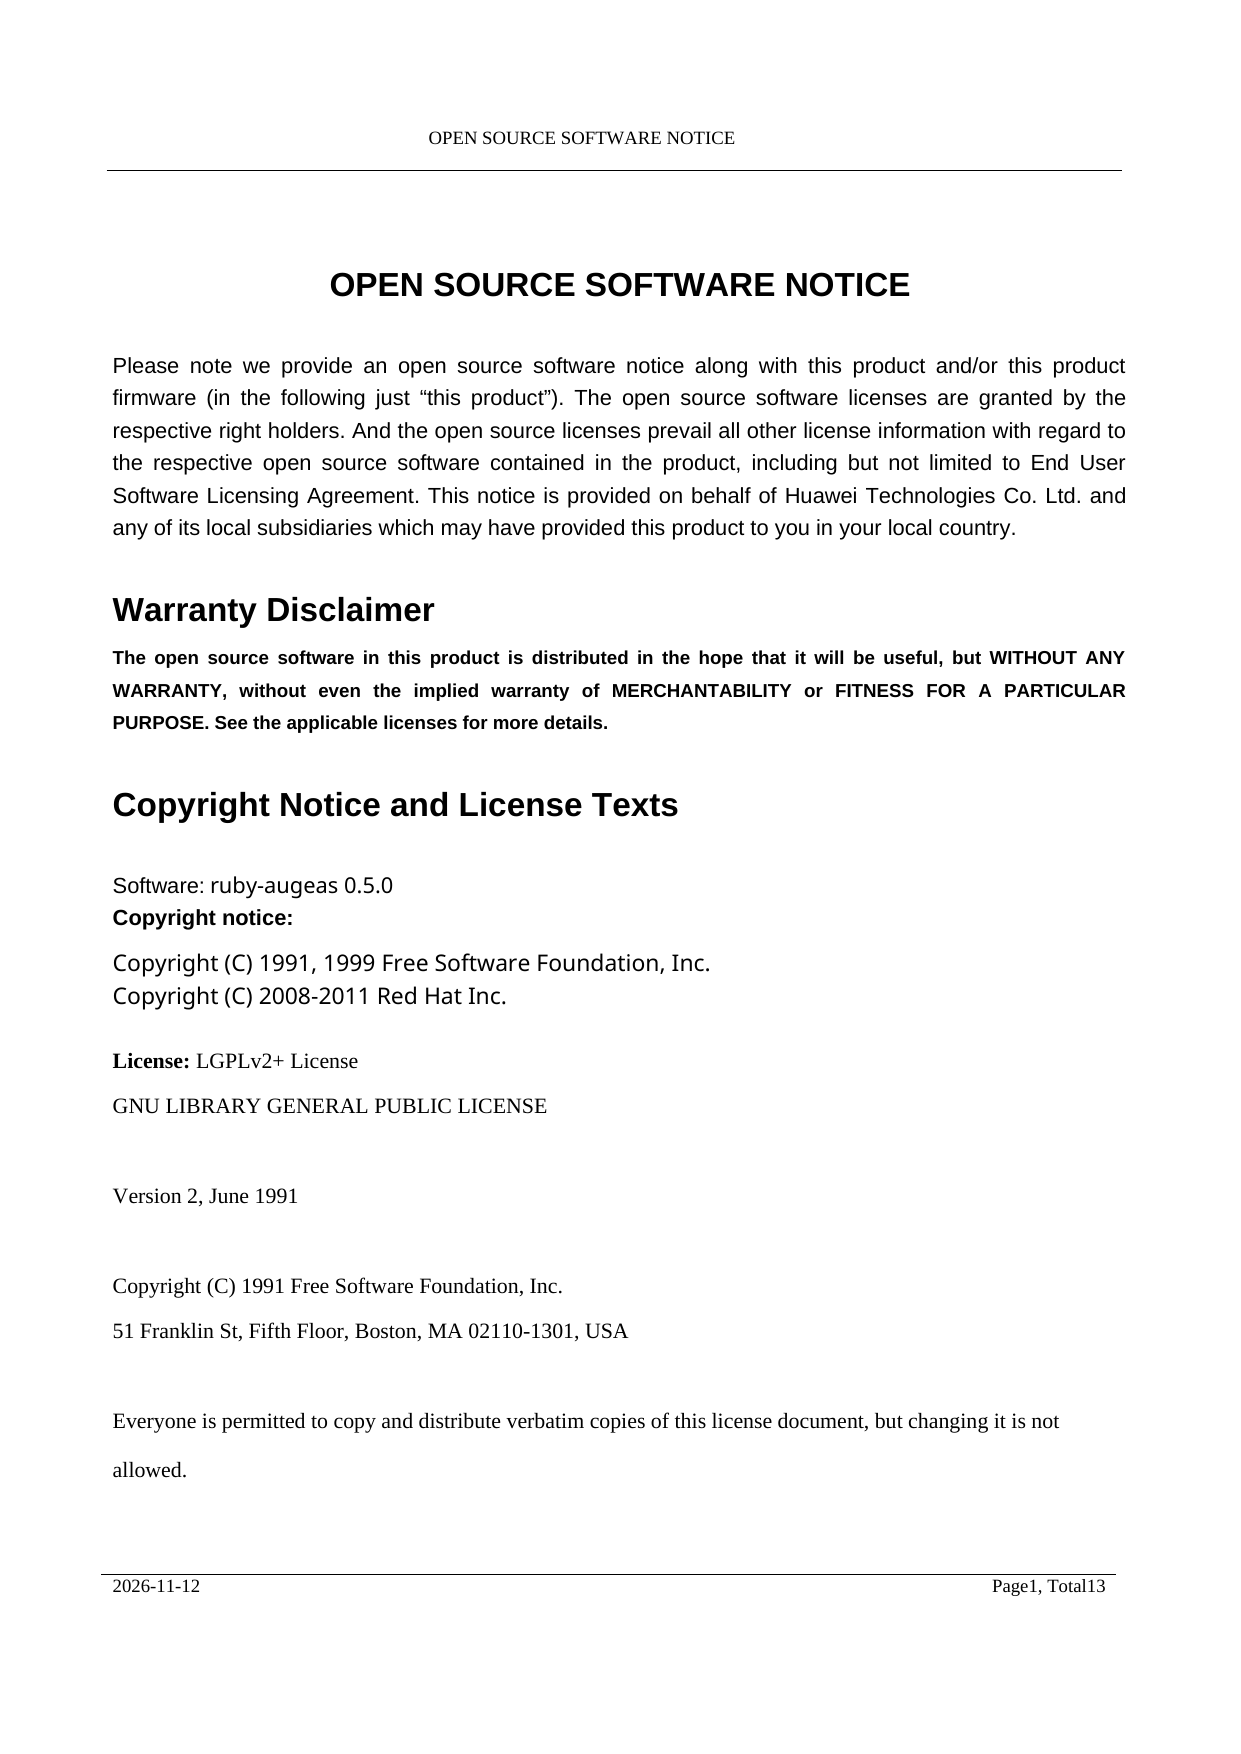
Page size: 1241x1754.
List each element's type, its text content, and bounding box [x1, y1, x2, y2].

text 51 Franklin St, Fifth Floor, Boston, MA 02110-1301, USA [112, 1315, 1128, 1347]
text Copyright Notice and License Texts [112, 771, 1128, 836]
text Copyright (C) 1991, 1999 Free Software Foundation, Inc. [112, 947, 1128, 979]
text Copyright notice: [112, 901, 1128, 934]
text Copyright (C) 2008-2011 Red Hat Inc. [112, 979, 1128, 1012]
text Software: ruby-augeas 0.5.0 [112, 869, 1128, 901]
text Please note we provide an open source software notice along with this product and/or this product firmware (in the following just “this product”). The open source software licenses are granted by the respective right holders. And the open source licenses prevail all other license information with regard to the respective open source software contained in the product, including but not limited to End User Software Licensing Agreement. This notice is provided on behalf of Huawei Technologies Co. Ltd. and any of its local subsidiaries which may have provided this product to you in your local country. [112, 349, 1128, 544]
text GNU LIBRARY GENERAL PUBLIC LICENSE [112, 1089, 1128, 1122]
text License: LGPLv2+ License [112, 1044, 1128, 1077]
text OPEN SOURCE SOFTWARE NOTICE [112, 251, 1128, 316]
text Everyone is permitted to copy and distribute verbatim copies of this license document, but changing it is not allowed. [112, 1405, 1128, 1486]
text The open source software in this product is distributed in the hope that it will be useful, but WITHOUT ANY WARRANTY, without even the implied warranty of MERCHANTABILITY or FITNESS FOR A PARTICULAR PURPOSE. See the applicable licenses for more details. [112, 641, 1128, 739]
text Warranty Disclaimer [112, 576, 1128, 641]
text Copyright (C) 1991 Free Software Foundation, Inc. [112, 1269, 1128, 1302]
text Version 2, June 1991 [112, 1179, 1128, 1212]
